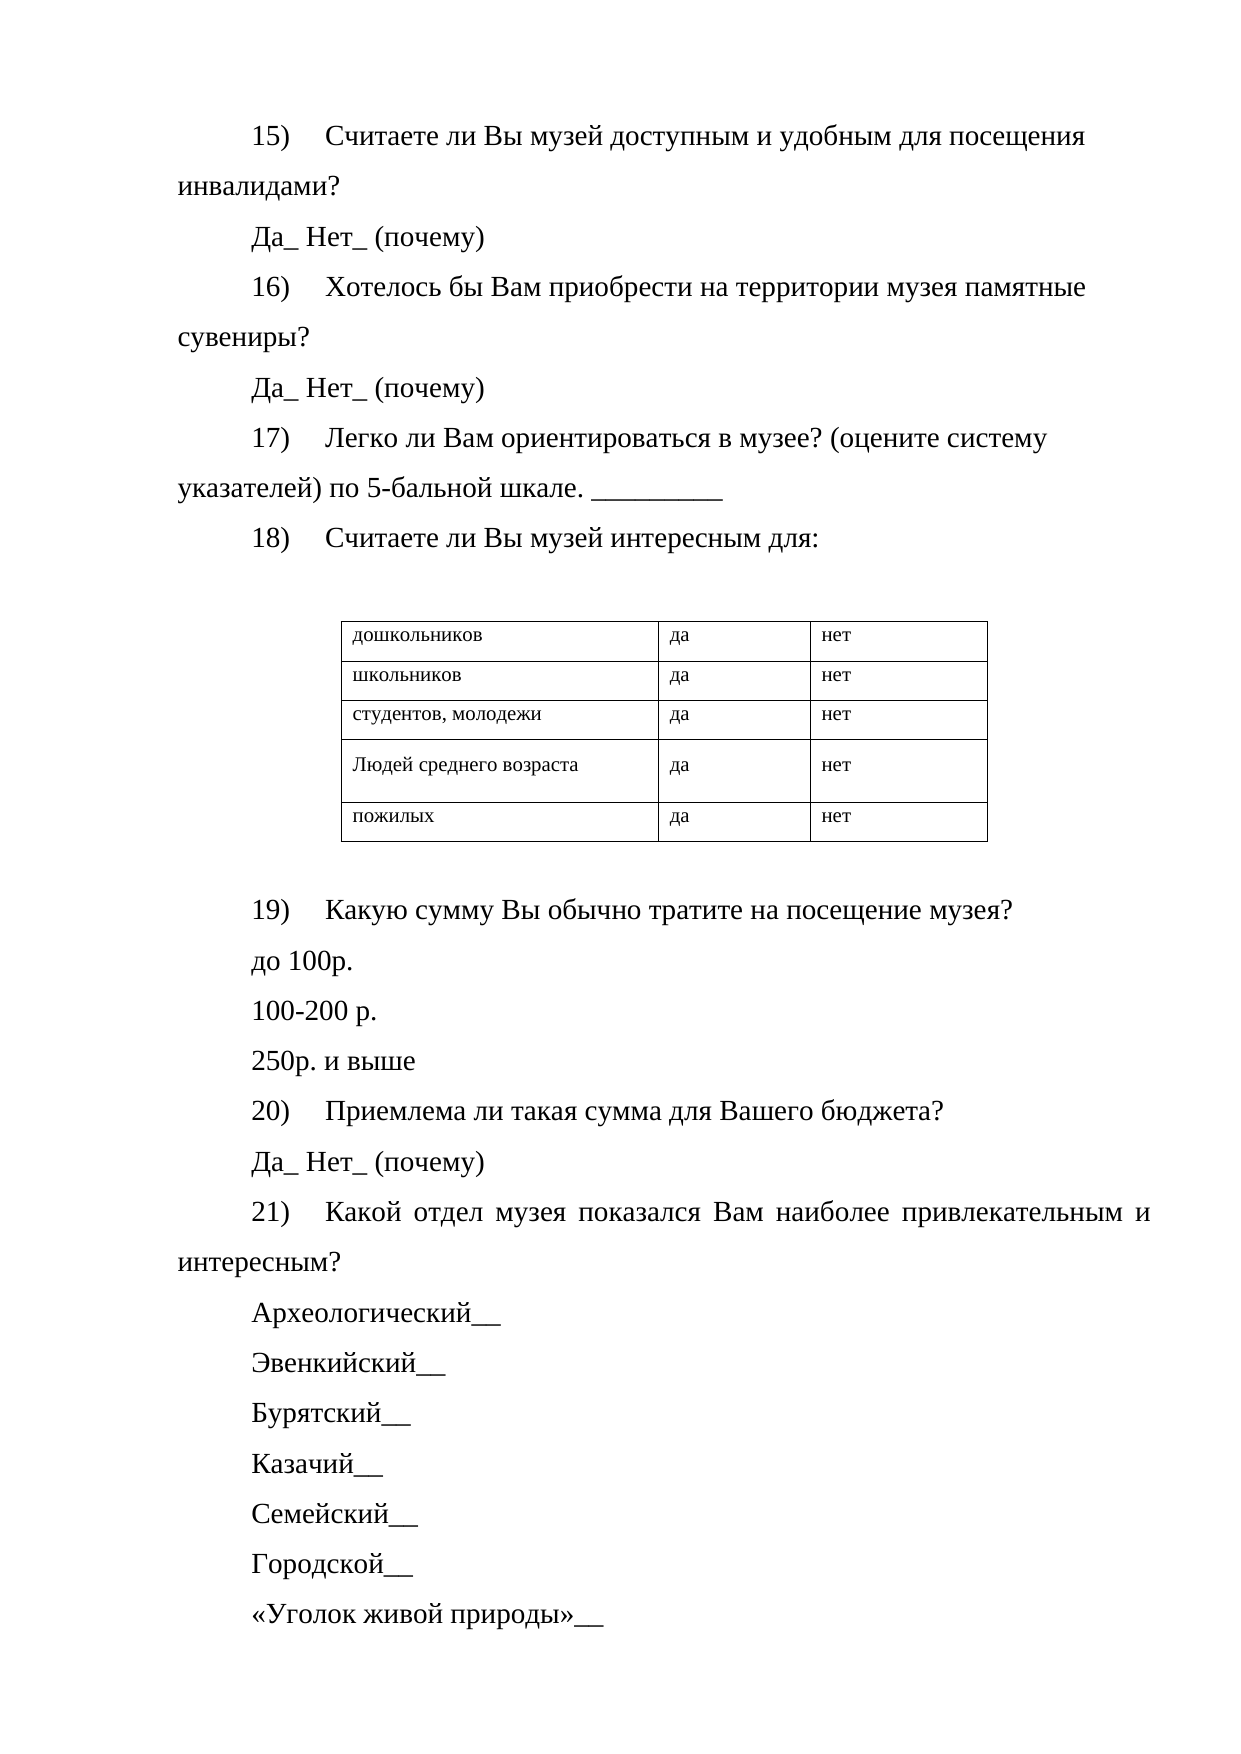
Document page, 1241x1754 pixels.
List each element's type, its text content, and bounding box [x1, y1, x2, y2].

table_cell Людей среднего возраста [342, 740, 658, 802]
table_cell нет [811, 740, 987, 802]
text Семейский__ [177, 1496, 1152, 1529]
table_cell пожилых [342, 803, 658, 841]
text до 100р. [177, 943, 1152, 976]
list Какой отдел музея показался Вам наиболее привлекательным и интересным? [177, 1194, 1152, 1278]
table_cell школьников [342, 662, 658, 700]
table_header нет [811, 622, 987, 661]
text Казачий__ [177, 1446, 1152, 1479]
list Какую сумму Вы обычно тратите на посещение музея? [177, 892, 1152, 926]
table_header дошкольников [342, 622, 658, 661]
table_cell да [659, 803, 810, 841]
table_cell да [659, 662, 810, 700]
list Считаете ли Вы музей интересным для: [177, 521, 1152, 554]
table_cell нет [811, 803, 987, 841]
text Археологический__ [177, 1295, 1152, 1328]
text Да_ Нет_ (почему) [177, 1144, 1152, 1177]
table_header да [659, 622, 810, 661]
table_cell нет [811, 662, 987, 700]
text Да_ Нет_ (почему) [177, 219, 1152, 252]
list Считаете ли Вы музей доступным и удобным для посещения инвалидами? [177, 118, 1152, 202]
text 250р. и выше [177, 1043, 1152, 1077]
table_cell да [659, 740, 810, 802]
text Городской__ [177, 1546, 1152, 1580]
list Приемлема ли такая сумма для Вашего бюджета? [177, 1093, 1152, 1127]
list Легко ли Вам ориентироваться в музее? (оцените систему указателей) по 5-бальной шкале. _________ [177, 420, 1152, 504]
text Бурятский__ [177, 1395, 1152, 1429]
list Хотелось бы Вам приобрести на территории музея памятные сувениры? [177, 269, 1152, 353]
text Эвенкийский__ [177, 1345, 1152, 1379]
text «Уголок живой природы»__ [177, 1597, 1152, 1630]
table_cell нет [811, 701, 987, 739]
table_cell да [659, 701, 810, 739]
text Да_ Нет_ (почему) [177, 370, 1152, 403]
text 100-200 р. [177, 993, 1152, 1026]
table_cell студентов, молодежи [342, 701, 658, 739]
